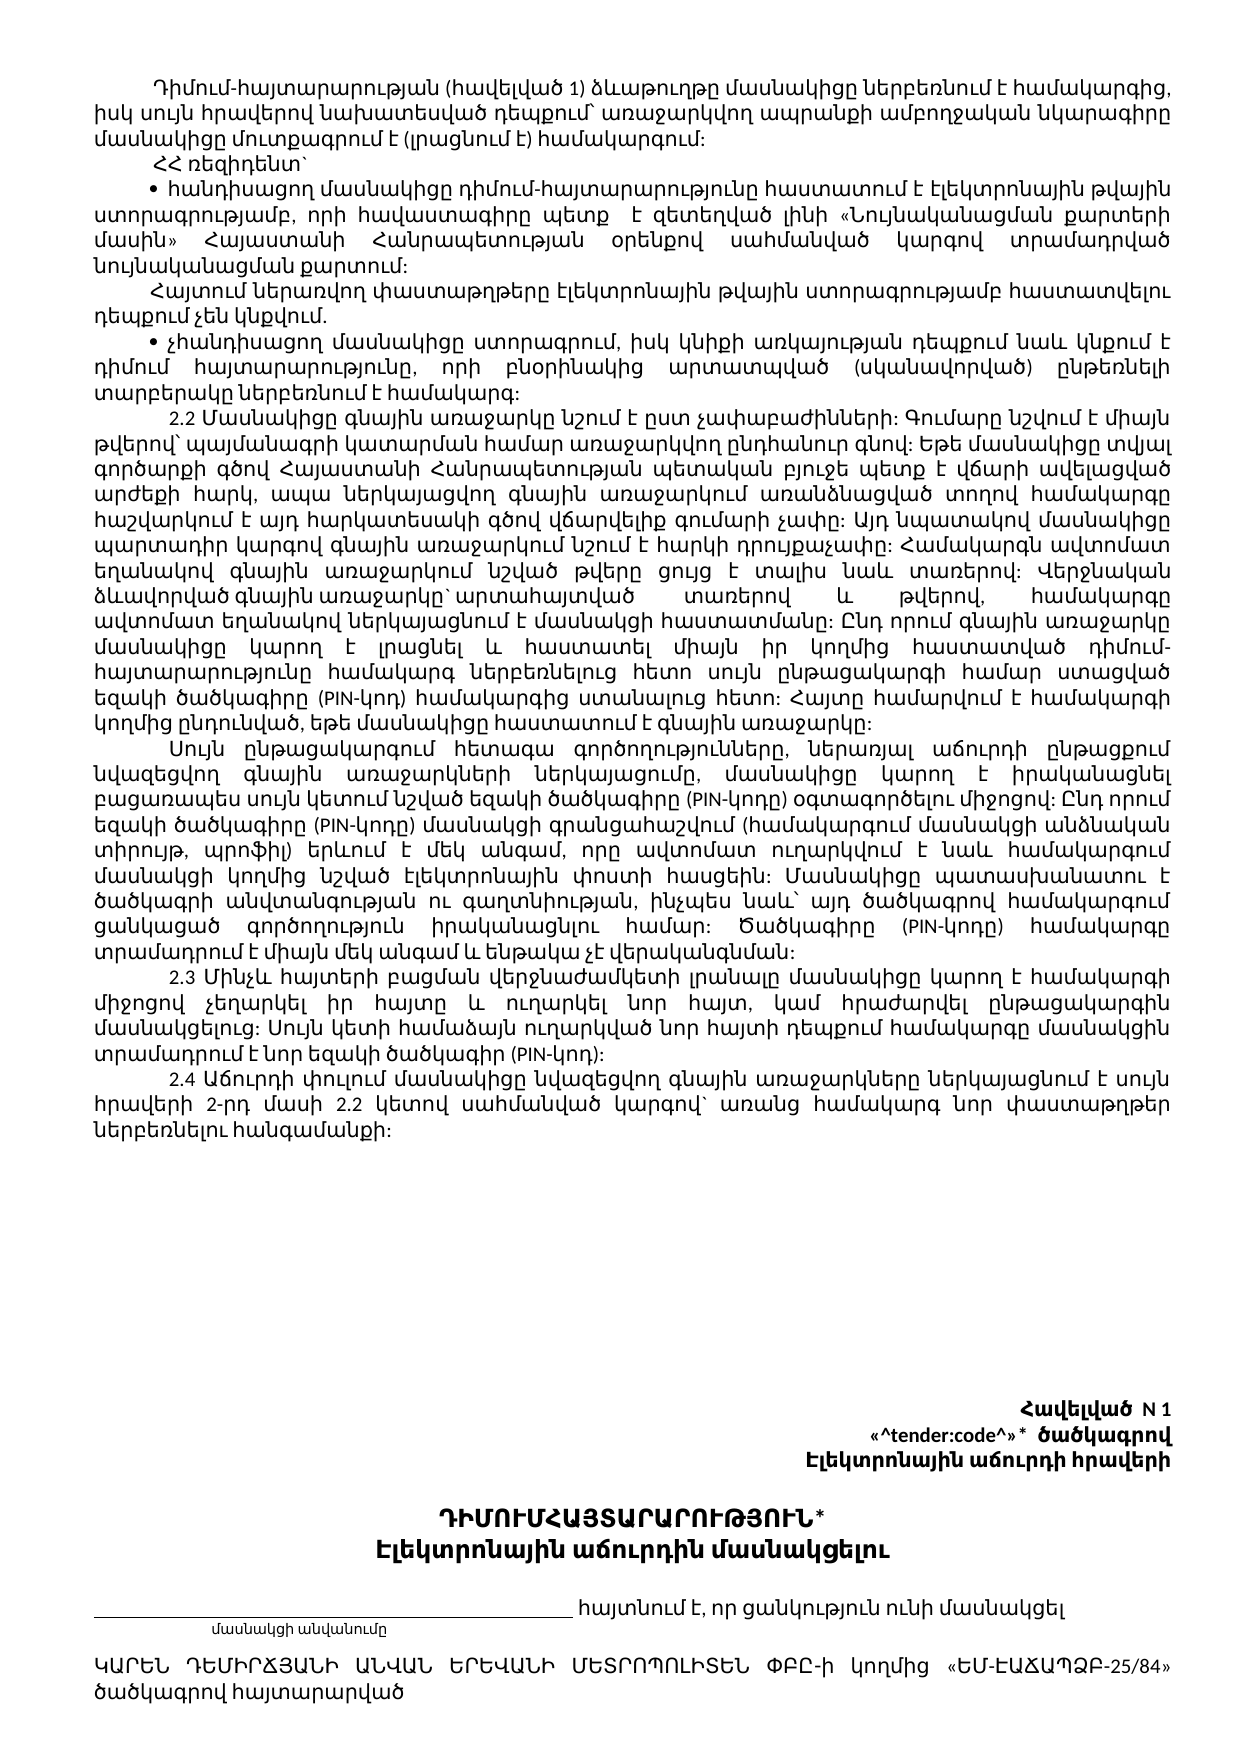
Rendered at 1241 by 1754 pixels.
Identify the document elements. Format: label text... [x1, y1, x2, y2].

text «^tender:code^»* ծածկագրով [94, 1422, 1171, 1447]
text Հայտում ներառվող փաստաթղթերը էլեկտրոնային թվային ստորագրությամբ հաստատվելու դեպքում չեն կնքվում. [94, 278, 1171, 329]
text 2.3 Մինչև հայտերի բացման վերջնաժամկետի լրանալը մասնակիցը կարող է համակարգի միջոցով չեղարկել իր հայտը և ուղարկել նոր հայտ, կամ հրաժարվել ընթացակարգին մասնակցելուց: Սույն կետի համաձայն ուղարկված նոր հայտի դեպքում համակարգը մասնակցին տրամադրում է նոր եզակի ծածկագիր (PIN-կոդ): [94, 964, 1171, 1066]
text Սույն ընթացակարգում հետագա գործողությունները, ներառյալ աճուրդի ընթացքում նվազեցվող գնային առաջարկների ներկայացումը, մասնակիցը կարող է իրականացնել բացառապես սույն կետում նշված եզակի ծածկագիրը (PIN-կոդը) օգտագործելու միջոցով: Ընդ որում եզակի ծածկագիրը (PIN-կոդը) մասնակցի գրանցահաշվում (համակարգում մասնակցի անձնական տիրույթ, պրոֆիլ) երևում է մեկ անգամ, որը ավտոմատ ուղարկվում է նաև համակարգում մասնակցի կողմից նշված էլեկտրոնային փոստի հասցեին: Մասնակիցը պատասխանատու է ծածկագրի անվտանգության ու գաղտնիության, ինչպես նաև՝ այդ ծածկագրով համակարգում ցանկացած գործողություն իրականացնլու համար: Ծածկագիրը (PIN-կոդը) համակարգը տրամադրում է միայն մեկ անգամ և ենթակա չէ վերականգնման: [94, 736, 1171, 964]
text Դիմում-հայտարարության (հավելված 1) ձևաթուղթը մասնակիցը ներբեռնում է համակարգից, իսկ սույն հրավերով նախատեսված դեպքում՝ առաջարկվող ապրանքի ամբողջական նկարագիրը մասնակիցը մուտքագրում է (լրացնում է) համակարգում: [94, 75, 1171, 151]
list չհանդիսացող մասնակիցը ստորագրում, իսկ կնիքի առկայության դեպքում նաև կնքում է դիմում հայտարարությունը, որի բնօրինակից արտատպված (սկանավորված) ընթեռնելի տարբերակը ներբեռնում է համակարգ: [94, 329, 1171, 405]
text Հավելված N 1 [94, 1397, 1171, 1422]
text 2.2 Մասնակիցը գնային առաջարկը նշում է ըստ չափաբաժինների: Գումարը նշվում է միայն թվերով՝ պայմանագրի կատարման համար առաջարկվող ընդհանուր գնով: Եթե մասնակիցը տվյալ գործարքի գծով Հայաստանի Հանրապետության պետական բյուջե պետք է վճարի ավելացված արժեքի հարկ, ապա ներկայացվող գնային առաջարկում առանձնացված տողով համակարգը հաշվարկում է այդ հարկատեսակի գծով վճարվելիք գումարի չափը: Այդ նպատակով մասնակիցը պարտադիր կարգով գնային առաջարկում նշում է հարկի դրույքաչափը: Համակարգն ավտոմատ եղանակով գնային առաջարկում նշված թվերը ցույց է տալիս նաև տառերով: Վերջնական ձևավորված գնային առաջարկը` արտահայտված տառերով և թվերով, համակարգը ավտոմատ եղանակով ներկայացնում է մասնակցի հաստատմանը: Ընդ որում գնային առաջարկը մասնակիցը կարող է լրացնել և հաստատել միայն իր կողմից հաստատված դիմում-հայտարարությունը համակարգ ներբեռնելուց հետո սույն ընթացակարգի համար ստացված եզակի ծածկագիրը (PIN-կոդ) համակարգից ստանալուց հետո: Հայտը համարվում է համակարգի կողմից ընդունված, եթե մասնակիցը հաստատում է գնային առաջարկը: [94, 405, 1171, 736]
text Էլեկտրոնային աճուրդի հրավերի [94, 1447, 1171, 1473]
subtitle Էլեկտրոնային աճուրդին մասնակցելու [94, 1534, 1171, 1564]
list հանդիսացող մասնակիցը դիմում-հայտարարությունը հաստատում է էլեկտրոնային թվային ստորագրությամբ, որի հավաստագիրը պետք է զետեղված լինի «Նույնականացման քարտերի մասին» Հայաստանի Հանրապետության օրենքով սահմանված կարգով տրամադրված նույնականացման քարտում: [94, 177, 1171, 278]
text ԴԻՄՈՒՄՀԱՅՏԱՐԱՐՈՒԹՅՈՒՆ* [94, 1503, 1171, 1534]
text 2.4 Աճուրդի փուլում մասնակիցը նվազեցվող գնային առաջարկները ներկայացնում է սույն հրավերի 2-րդ մասի 2.2 կետով սահմանված կարգով` առանց համակարգ նոր փաստաթղթեր ներբեռնելու հանգամանքի: [94, 1066, 1171, 1142]
text հայտնում է, որ ցանկություն ունի մասնակցել [94, 1595, 1171, 1620]
text մասնակցի անվանումը [94, 1620, 1171, 1651]
text ԿԱՐԵՆ ԴԵՄԻՐՃՅԱՆԻ ԱՆՎԱՆ ԵՐԵՎԱՆԻ ՄԵՏՐՈՊՈԼԻՏԵՆ ՓԲԸ-ի կողմից «ԵՄ-ԷԱՃԱՊՁԲ-25/84» ծածկագրով հայտարարված [94, 1651, 1171, 1704]
text ՀՀ ռեզիդենտ` [94, 151, 1171, 177]
